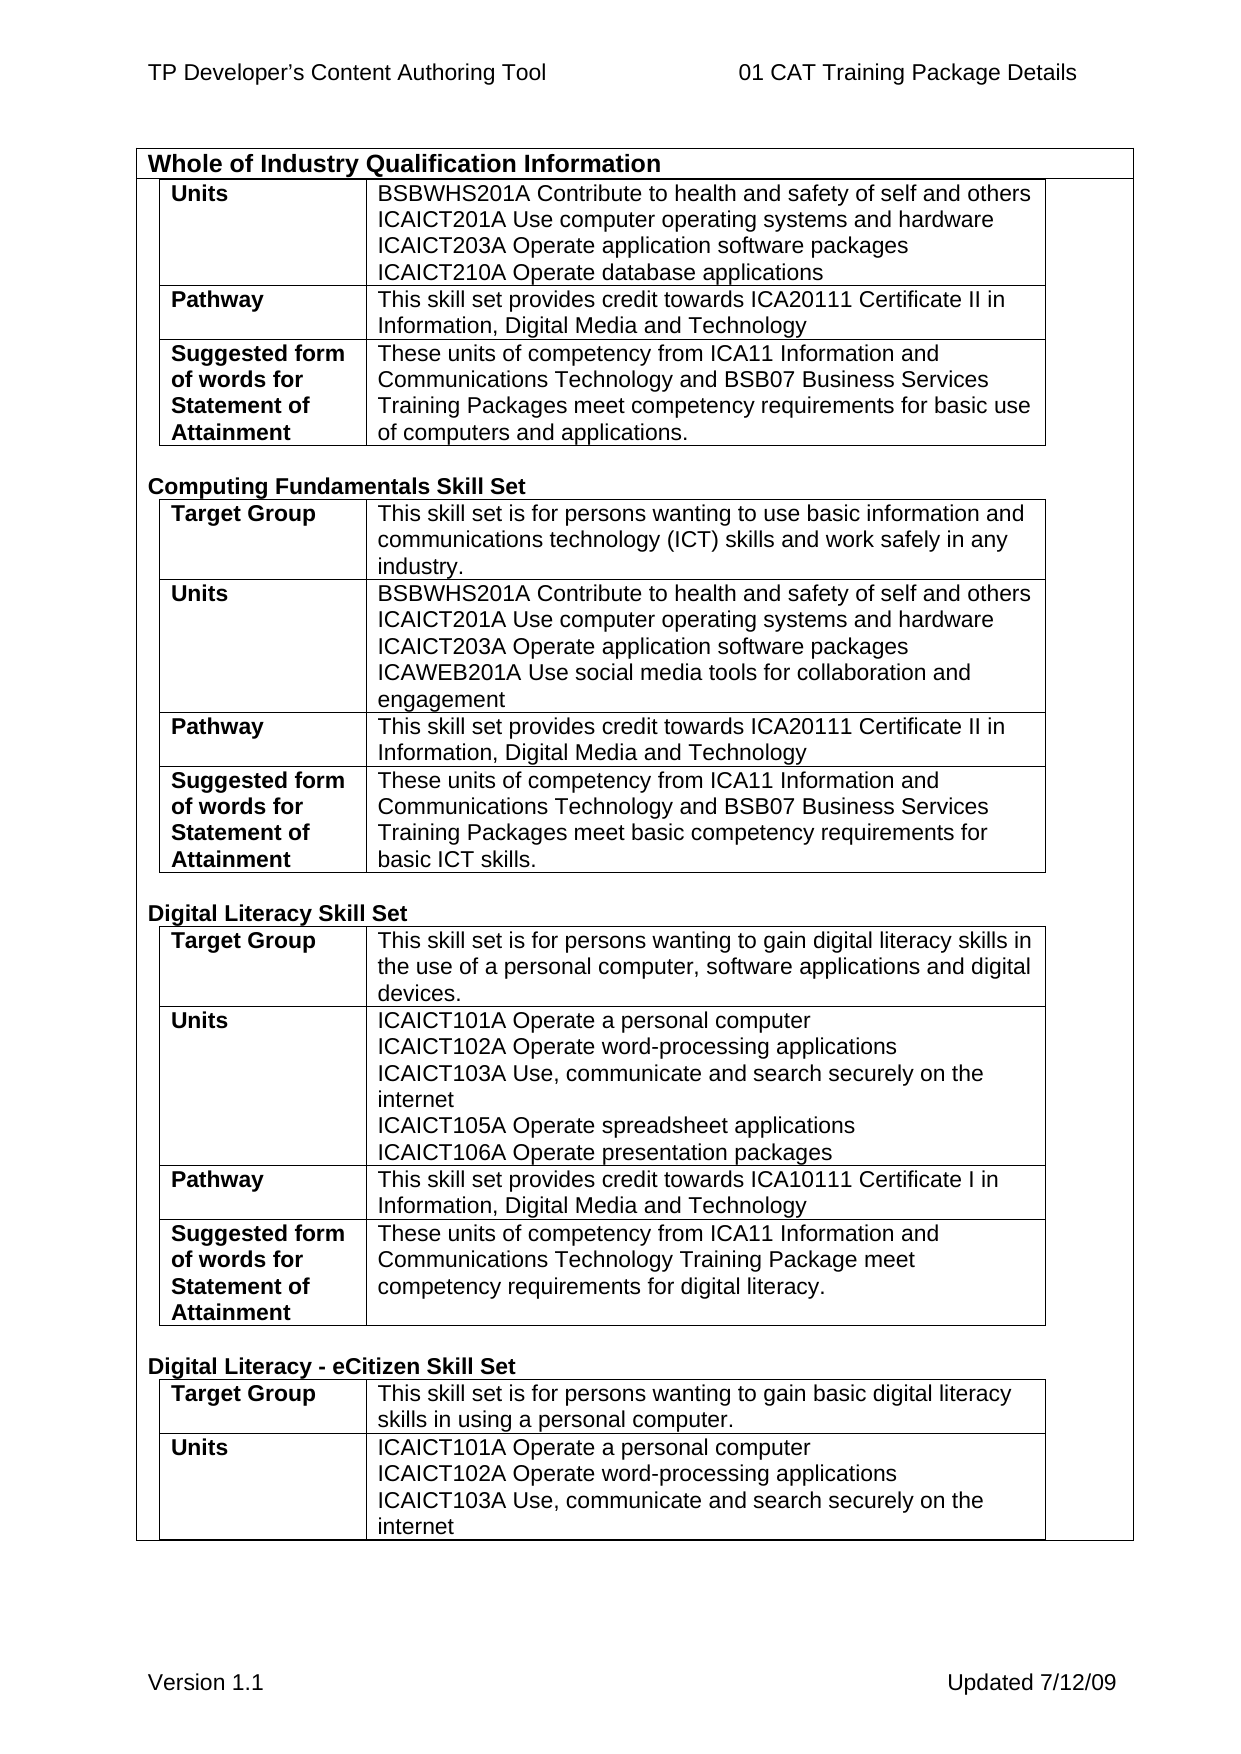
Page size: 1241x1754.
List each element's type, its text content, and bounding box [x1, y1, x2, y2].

table_header Whole of Industry Qualification Information [137, 149, 1133, 177]
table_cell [137, 179, 1133, 1540]
